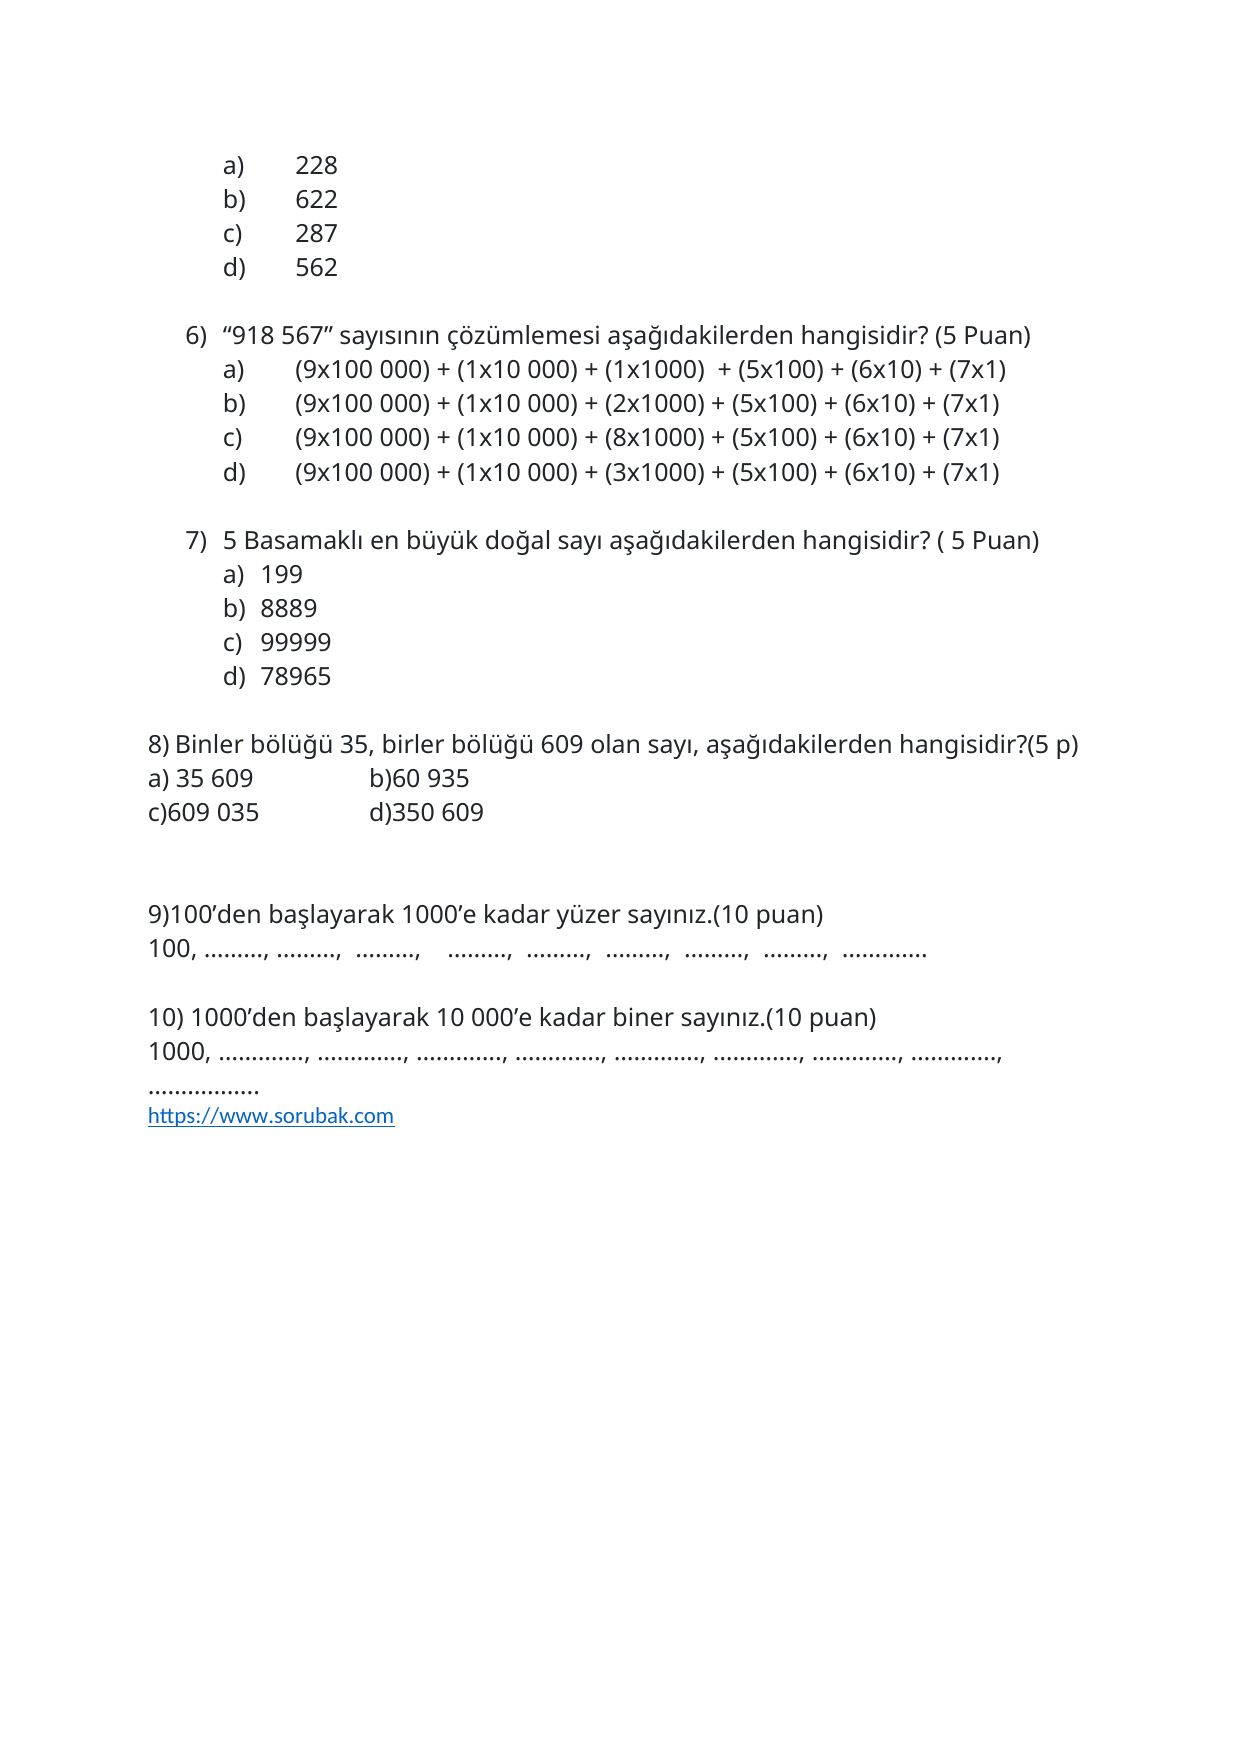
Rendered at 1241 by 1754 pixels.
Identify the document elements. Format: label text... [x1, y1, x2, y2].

text c)609 035 d)350 609 [148, 795, 1093, 829]
text 8) Binler bölüğü 35, birler bölüğü 609 olan sayı, aşağıdakilerden hangisidir?(5 p) [148, 727, 1093, 761]
list 99999 [223, 624, 1093, 658]
list d) 562 [223, 250, 1093, 284]
list 199 [223, 556, 1093, 590]
list b) (9x100 000) + (1x10 000) + (2x1000) + (5x100) + (6x10) + (7x1) [223, 386, 1093, 420]
list d) (9x100 000) + (1x10 000) + (3x1000) + (5x100) + (6x10) + (7x1) [223, 454, 1093, 488]
text 100, ………, ………, ………, ………, ………, ………, ………, ………, …………. [148, 931, 1093, 965]
list 8889 [223, 590, 1093, 624]
list 78965 [223, 658, 1093, 693]
list 5 Basamaklı en büyük doğal sayı aşağıdakilerden hangisidir? ( 5 Puan) [185, 522, 1093, 556]
text 9)100’den başlayarak 1000’e kadar yüzer sayınız.(10 puan) [148, 897, 1093, 931]
text a) 35 609 b)60 935 [148, 761, 1093, 795]
list “918 567” sayısının çözümlemesi aşağıdakilerden hangisidir? (5 Puan) [185, 318, 1093, 352]
list a) (9x100 000) + (1x10 000) + (1x1000) + (5x100) + (6x10) + (7x1) [223, 352, 1093, 386]
list c) 287 [223, 216, 1093, 250]
list b) 622 [223, 182, 1093, 216]
text 10) 1000’den başlayarak 10 000’e kadar biner sayınız.(10 puan) [148, 999, 1093, 1033]
text https://www.sorubak.com [148, 1101, 1093, 1129]
list a) 228 [223, 148, 1093, 182]
text 1000, …………., …………., …………., …………., …………., …………., …………., …………., …………….. [148, 1033, 1093, 1101]
list c) (9x100 000) + (1x10 000) + (8x1000) + (5x100) + (6x10) + (7x1) [223, 420, 1093, 454]
